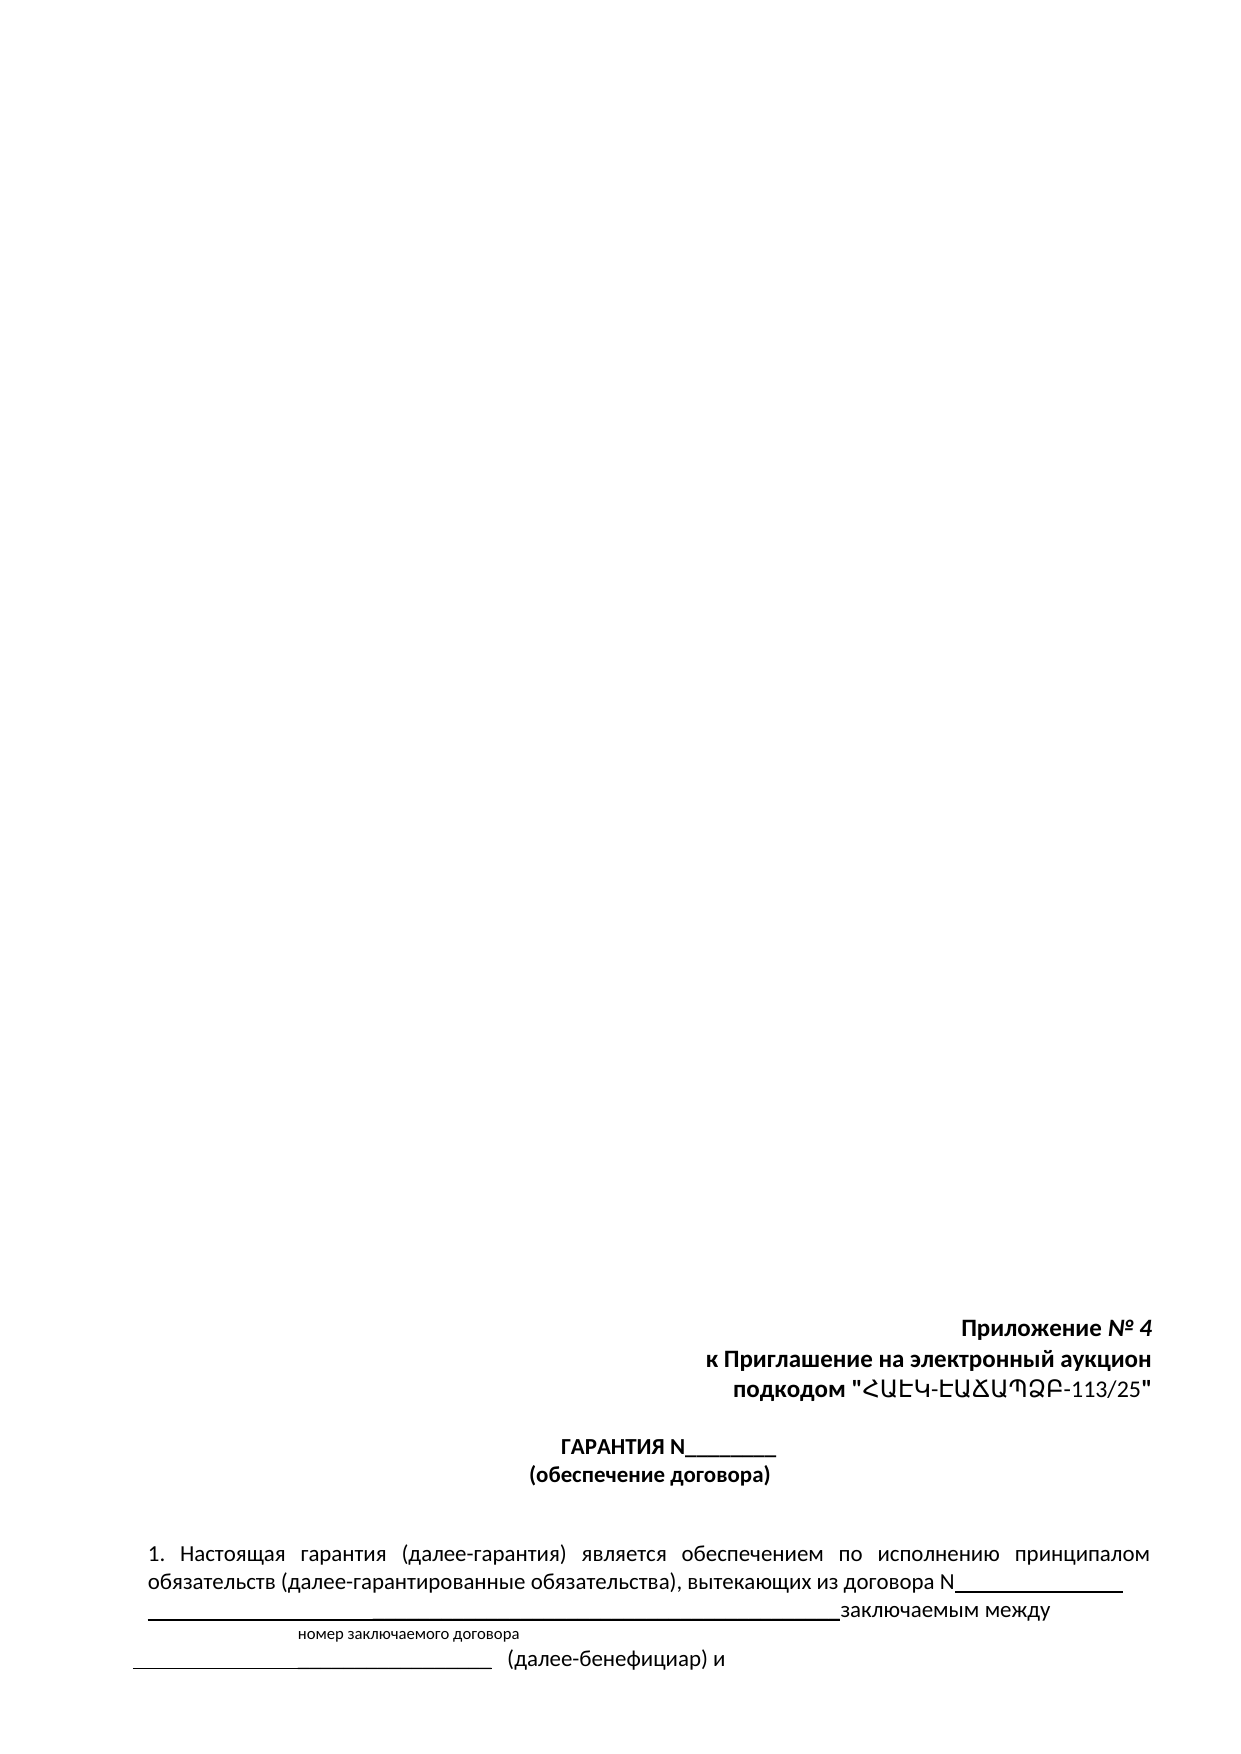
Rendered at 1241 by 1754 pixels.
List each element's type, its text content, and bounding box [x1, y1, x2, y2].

text ГАРАНТИЯ N________ [185, 1432, 1152, 1460]
text номер заключаемого договора [148, 1623, 1152, 1644]
text к Приглашение на электронный аукцион [185, 1343, 1152, 1373]
text подкодом "ՀԱԷԿ-ԷԱՃԱՊՁԲ-113/25" [185, 1373, 1152, 1404]
text Приложение № 4 [148, 1312, 1152, 1343]
text 1. Настоящая гарантия (далее-гарантия) является обеспечением по исполнению принципалом обязательств (далее-гарантированные обязательства), вытекающих из договора N _________________________________________заключаемым между [148, 1539, 1152, 1623]
text (обеспечение договора) [207, 1460, 1093, 1488]
text _________________ (далее-бенефициар) и [133, 1644, 1152, 1672]
